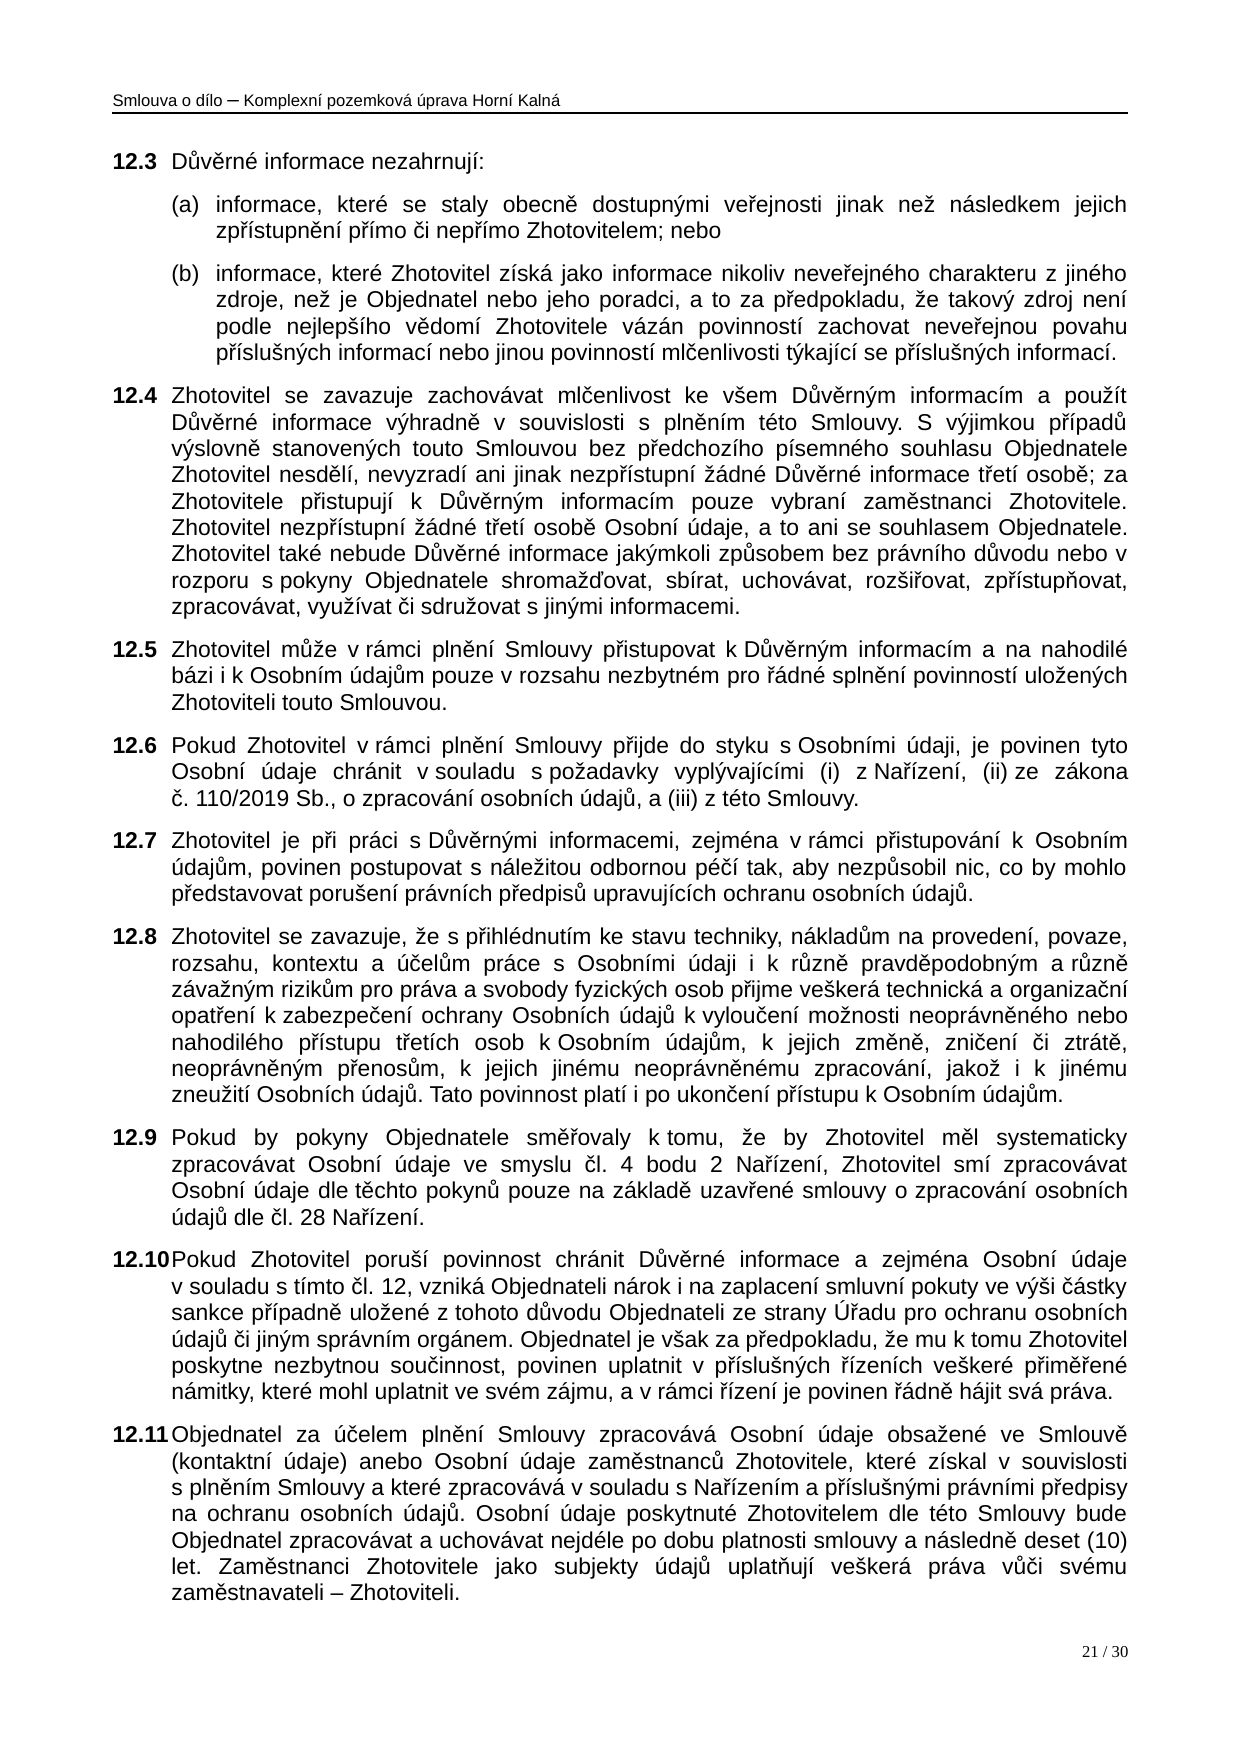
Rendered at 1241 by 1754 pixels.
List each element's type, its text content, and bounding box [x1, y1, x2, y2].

text Důvěrné informace nezahrnují: [112, 148, 1128, 174]
text Pokud Zhotovitel v rámci plnění Smlouvy přijde do styku s Osobními údaji, je povinen tyto Osobní údaje chránit v souladu s požadavky vyplývajícími (i) z Nařízení, (ii) ze zákona č. 110/2019 Sb., o zpracování osobních údajů, a (iii) z této Smlouvy. [112, 732, 1128, 811]
list informace, které Zhotovitel získá jako informace nikoliv neveřejného charakteru z jiného zdroje, než je Objednatel nebo jeho poradci, a to za předpokladu, že takový zdroj není podle nejlepšího vědomí Zhotovitele vázán povinností zachovat neveřejnou povahu příslušných informací nebo jinou povinností mlčenlivosti týkající se příslušných informací. [171, 260, 1128, 366]
text Zhotovitel se zavazuje, že s přihlédnutím ke stavu techniky, nákladům na provedení, povaze, rozsahu, kontextu a účelům práce s Osobními údaji i k různě pravděpodobným a různě závažným rizikům pro práva a svobody fyzických osob přijme veškerá technická a organizační opatření k zabezpečení ochrany Osobních údajů k vyloučení možnosti neoprávněného nebo nahodilého přístupu třetích osob k Osobním údajům, k jejich změně, zničení či ztrátě, neoprávněným přenosům, k jejich jinému neoprávněnému zpracování, jakož i k jinému zneužití Osobních údajů. Tato povinnost platí i po ukončení přístupu k Osobním údajům. [112, 923, 1128, 1108]
text Pokud Zhotovitel poruší povinnost chránit Důvěrné informace a zejména Osobní údaje v souladu s tímto čl. 12, vzniká Objednateli nárok i na zaplacení smluvní pokuty ve výši částky sankce případně uložené z tohoto důvodu Objednateli ze strany Úřadu pro ochranu osobních údajů či jiným správním orgánem. Objednatel je však za předpokladu, že mu k tomu Zhotovitel poskytne nezbytnou součinnost, povinen uplatnit v příslušných řízeních veškeré přiměřené námitky, které mohl uplatnit ve svém zájmu, a v rámci řízení je povinen řádně hájit svá práva. [112, 1246, 1128, 1404]
text Pokud by pokyny Objednatele směřovaly k tomu, že by Zhotovitel měl systematicky zpracovávat Osobní údaje ve smyslu čl. 4 bodu 2 Nařízení, Zhotovitel smí zpracovávat Osobní údaje dle těchto pokynů pouze na základě uzavřené smlouvy o zpracování osobních údajů dle čl. 28 Nařízení. [112, 1124, 1128, 1230]
text Objednatel za účelem plnění Smlouvy zpracovává Osobní údaje obsažené ve Smlouvě (kontaktní údaje) anebo Osobní údaje zaměstnanců Zhotovitele, které získal v souvislosti s plněním Smlouvy a které zpracovává v souladu s Nařízením a příslušnými právními předpisy na ochranu osobních údajů. Osobní údaje poskytnuté Zhotovitelem dle této Smlouvy bude Objednatel zpracovávat a uchovávat nejdéle po dobu platnosti smlouvy a následně deset (10) let. Zaměstnanci Zhotovitele jako subjekty údajů uplatňují veškerá práva vůči svému zaměstnavateli – Zhotoviteli. [112, 1421, 1128, 1606]
list informace, které se staly obecně dostupnými veřejnosti jinak než následkem jejich zpřístupnění přímo či nepřímo Zhotovitelem; nebo [171, 191, 1128, 243]
text Zhotovitel je při práci s Důvěrnými informacemi, zejména v rámci přistupování k Osobním údajům, povinen postupovat s náležitou odbornou péčí tak, aby nezpůsobil nic, co by mohlo představovat porušení právních předpisů upravujících ochranu osobních údajů. [112, 827, 1128, 907]
text Zhotovitel může v rámci plnění Smlouvy přistupovat k Důvěrným informacím a na nahodilé bázi i k Osobním údajům pouze v rozsahu nezbytném pro řádné splnění povinností uložených Zhotoviteli touto Smlouvou. [112, 636, 1128, 715]
text Zhotovitel se zavazuje zachovávat mlčenlivost ke všem Důvěrným informacím a použít Důvěrné informace výhradně v souvislosti s plněním této Smlouvy. S výjimkou případů výslovně stanovených touto Smlouvou bez předchozího písemného souhlasu Objednatele Zhotovitel nesdělí, nevyzradí ani jinak nezpřístupní žádné Důvěrné informace třetí osobě; za Zhotovitele přistupují k Důvěrným informacím pouze vybraní zaměstnanci Zhotovitele. Zhotovitel nezpřístupní žádné třetí osobě Osobní údaje, a to ani se souhlasem Objednatele. Zhotovitel také nebude Důvěrné informace jakýmkoli způsobem bez právního důvodu nebo v rozporu s pokyny Objednatele shromažďovat, sbírat, uchovávat, rozšiřovat, zpřístupňovat, zpracovávat, využívat či sdružovat s jinými informacemi. [112, 382, 1128, 619]
